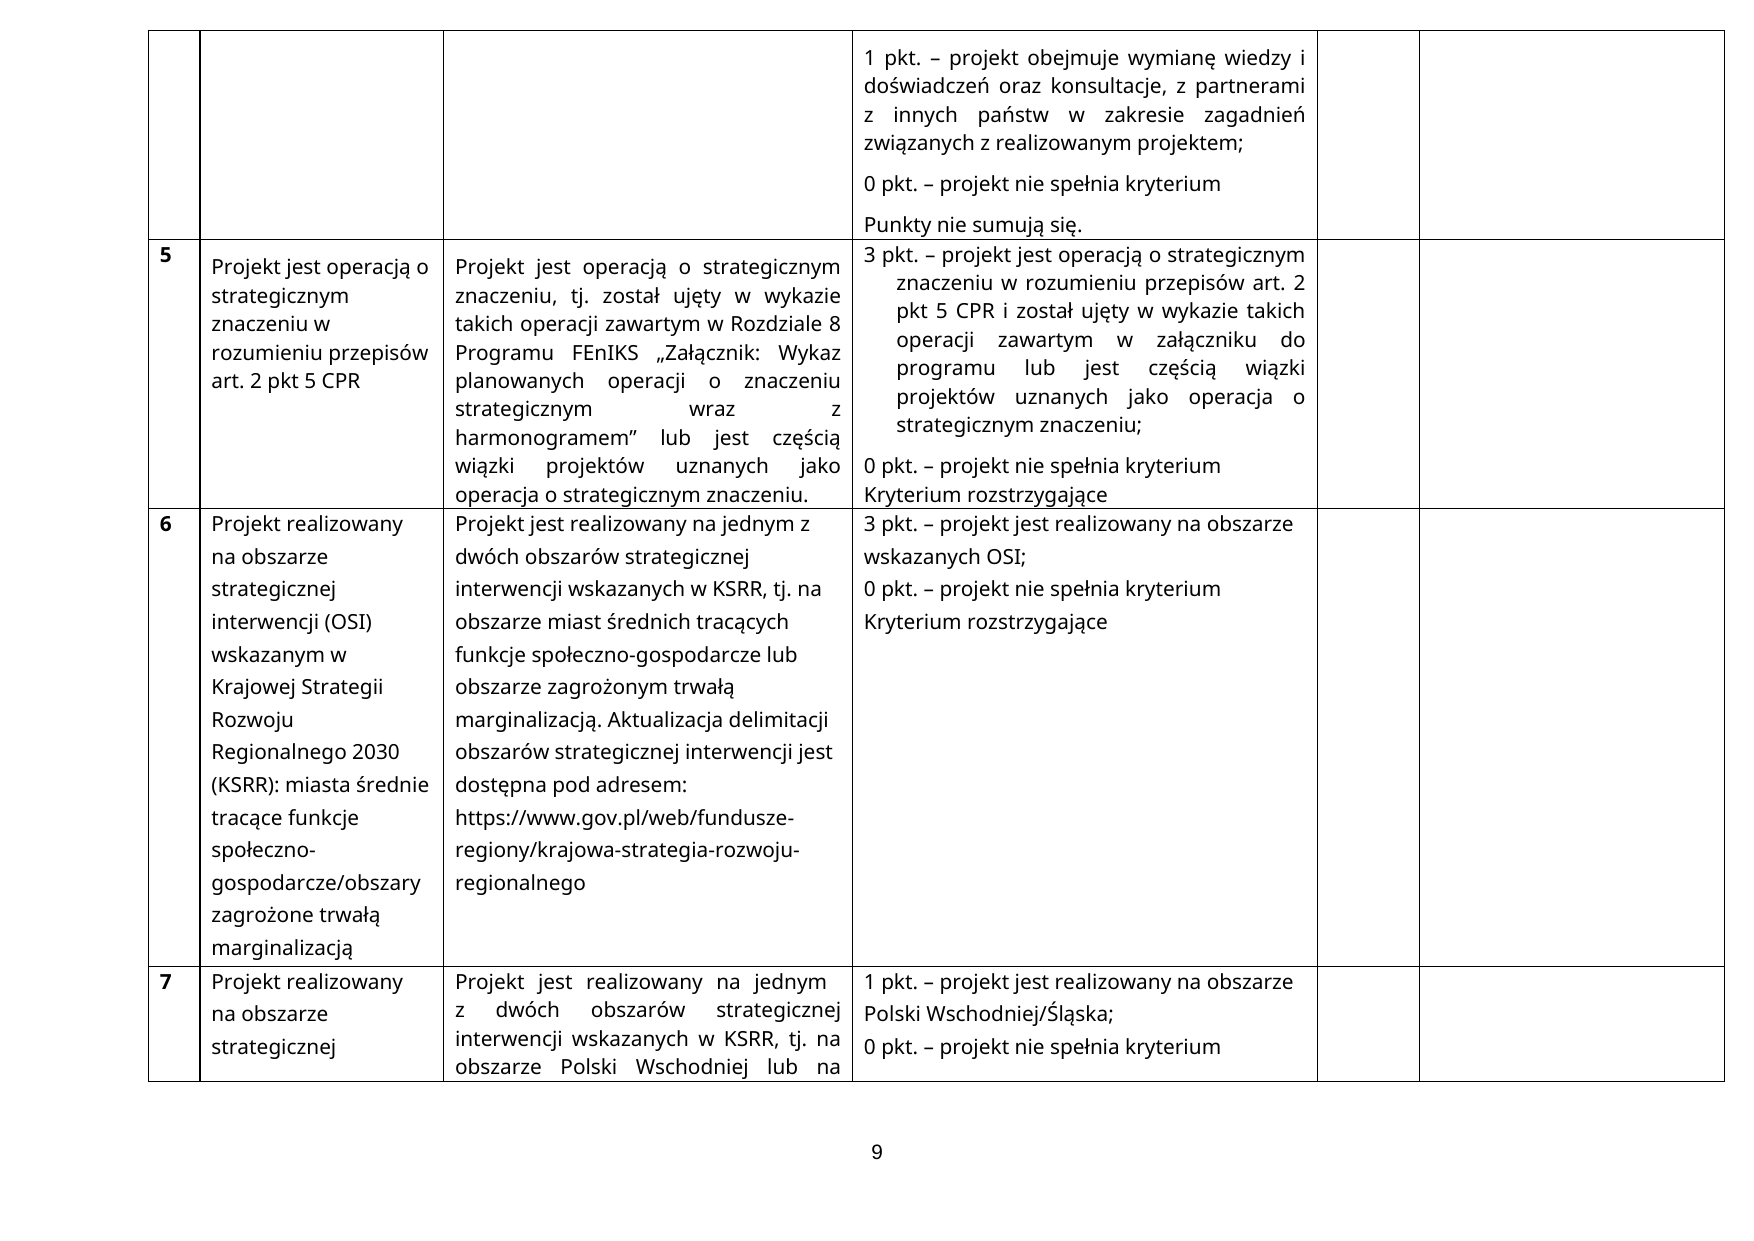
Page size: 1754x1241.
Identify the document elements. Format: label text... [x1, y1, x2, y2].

table_cell 3 pkt. – projekt jest operacją o strategicznym znaczeniu w rozumieniu przepisów art. 2 pkt 5 CPR i został ujęty w wykazie takich operacji zawartym w załączniku do programu lub jest częścią wiązki projektów uznanych jako operacja o strategicznym znaczeniu; 0 pkt. – projekt nie spełnia kryterium Kryterium rozstrzygające [853, 240, 1317, 508]
table_cell [1420, 31, 1724, 239]
table_cell [1318, 967, 1419, 1081]
table_cell [1420, 240, 1724, 508]
table_cell 4 [149, 31, 199, 239]
table_cell Projekt jest realizowany na jednym z dwóch obszarów strategicznej interwencji wskazanych w KSRR, tj. na obszarze miast średnich tracących funkcje społeczno-gospodarcze lub obszarze zagrożonym trwałą marginalizacją. Aktualizacja delimitacji obszarów strategicznej interwencji jest dostępna pod adresem: https://www.gov.pl/web/fundusze-regiony/krajowa-strategia-rozwoju-regionalnego [444, 509, 852, 966]
table_cell 3 pkt. – projekt jest realizowany na obszarze wskazanych OSI; 0 pkt. – projekt nie spełnia kryterium Kryterium rozstrzygające [853, 509, 1317, 966]
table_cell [444, 31, 852, 239]
table_cell [1318, 509, 1419, 966]
table_cell [1420, 509, 1724, 966]
table_cell [1318, 31, 1419, 239]
table_cell 6 [149, 509, 199, 966]
table_cell Projekt realizowany na obszarze strategicznej interwencji (OSI) wskazanym w Krajowej Strategii Rozwoju Regionalnego 2030 (KSRR): miasta średnie tracące funkcje społeczno-gospodarcze/obszary zagrożone trwałą marginalizacją [201, 509, 443, 966]
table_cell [853, 967, 1317, 1081]
table_cell [1318, 240, 1419, 508]
table_cell Projekt jest operacją o strategicznym znaczeniu, tj. został ujęty w wykazie takich operacji zawartym w Rozdziale 8 Programu FEnIKS „Załącznik: Wykaz planowanych operacji o znaczeniu strategicznym wraz z harmonogramem” lub jest częścią wiązki projektów uznanych jako operacja o strategicznym znaczeniu. [444, 240, 852, 508]
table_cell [853, 31, 1317, 239]
table_cell [1420, 967, 1724, 1081]
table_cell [201, 31, 443, 239]
table_cell 5 [149, 240, 199, 508]
table_cell 7 [149, 967, 199, 1081]
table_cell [444, 967, 852, 1081]
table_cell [201, 967, 443, 1081]
table_cell Projekt jest operacją o strategicznym znaczeniu w rozumieniu przepisów art. 2 pkt 5 CPR [201, 240, 443, 508]
